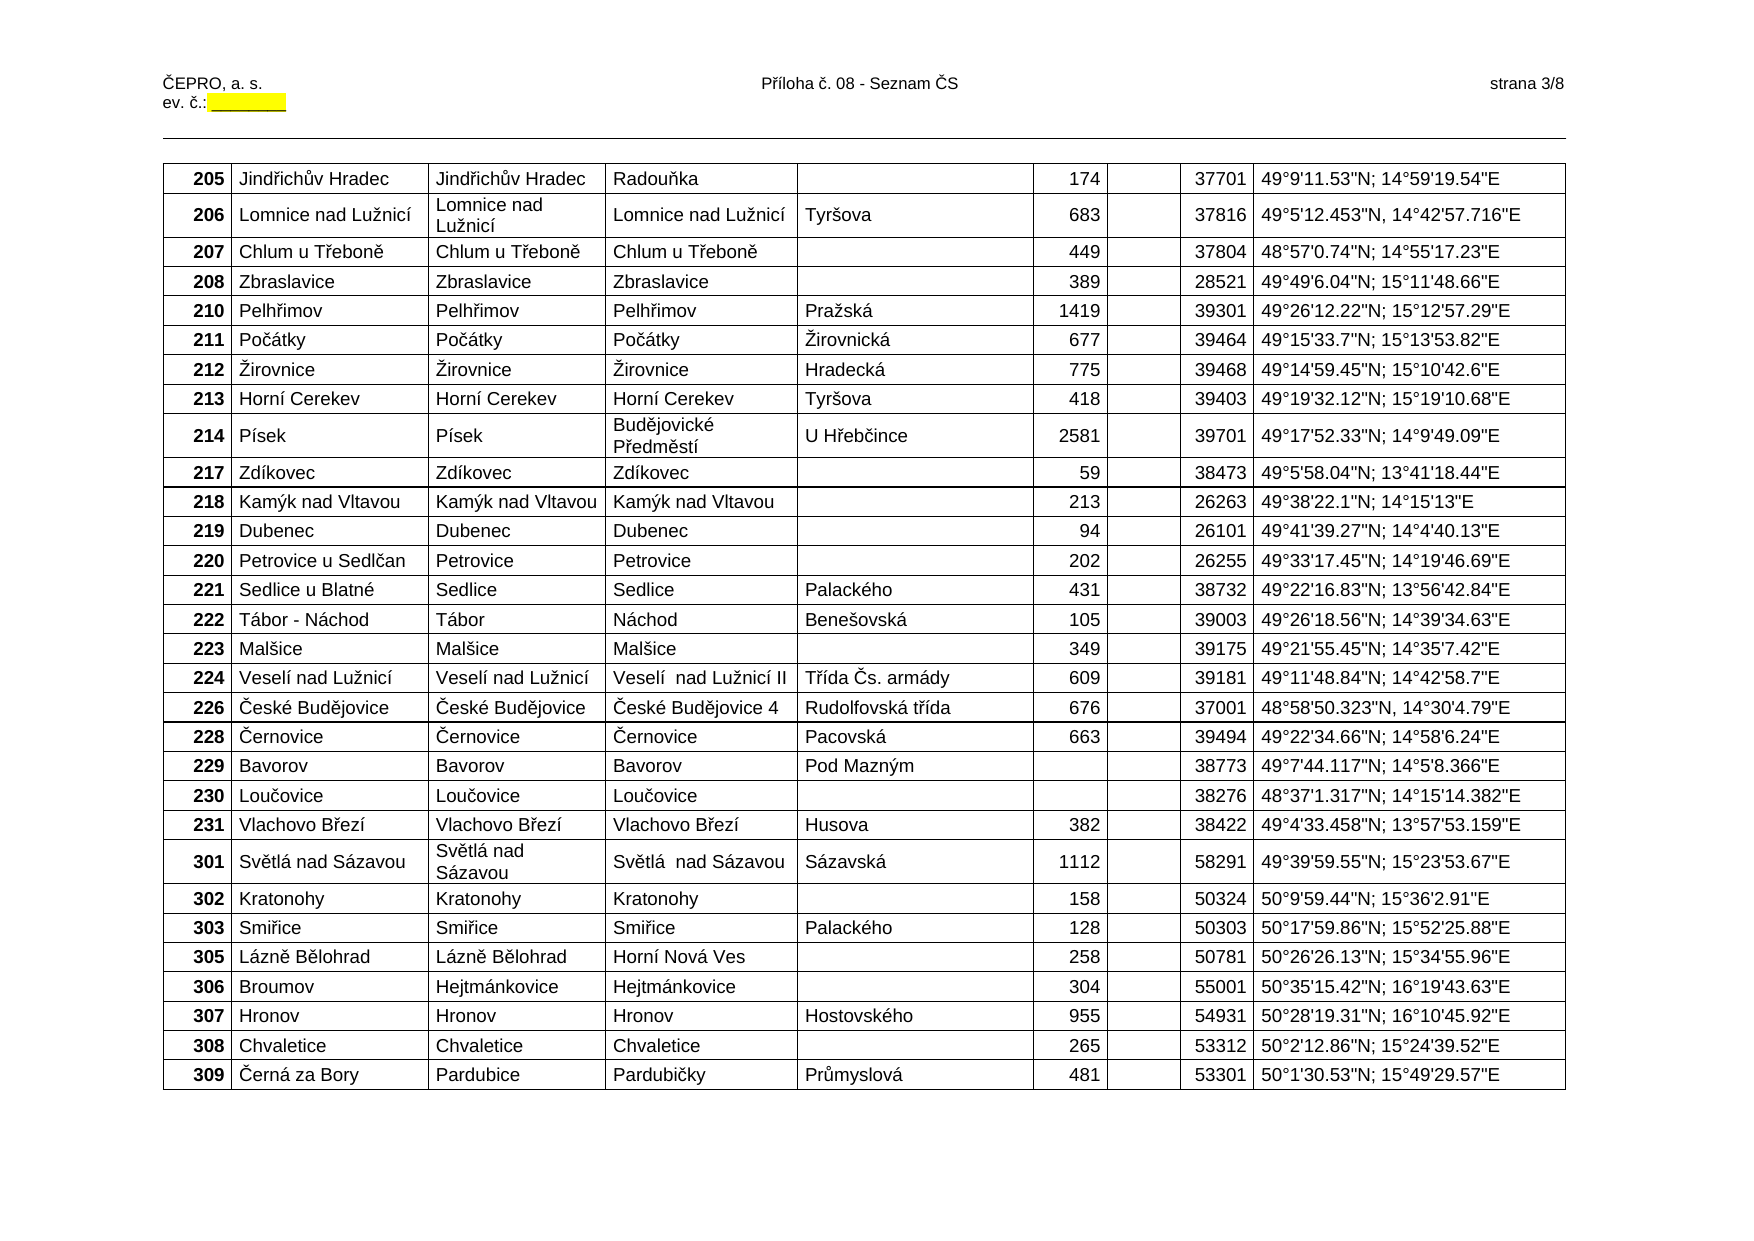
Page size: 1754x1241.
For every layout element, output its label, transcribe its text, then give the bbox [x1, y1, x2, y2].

table_cell 49°9'11.53"N; 14°59'19.54"E [1254, 164, 1565, 192]
table_cell [1108, 385, 1180, 413]
table_cell [1108, 693, 1180, 721]
table_cell [1108, 458, 1180, 486]
table_cell 308 [164, 1031, 231, 1059]
table_cell Lomnice nad Lužnicí [606, 194, 797, 237]
table_cell 212 [164, 355, 231, 383]
table_cell Pražská [798, 296, 1033, 325]
table_cell [1108, 1002, 1180, 1030]
table_cell Dubenec [232, 517, 428, 545]
table_cell 50°2'12.86"N; 15°24'39.52"E [1254, 1031, 1565, 1059]
table_cell 49°22'34.66"N; 14°58'6.24"E [1254, 723, 1565, 751]
table_cell 26101 [1181, 517, 1253, 545]
table_cell 307 [164, 1002, 231, 1030]
table_cell Žirovnická [798, 326, 1033, 354]
table_cell [1108, 267, 1180, 295]
table_cell Písek [232, 414, 428, 457]
table_cell 1112 [1034, 840, 1107, 883]
table_cell U Hřebčince [798, 414, 1033, 457]
table_cell 50°17'59.86"N; 15°52'25.88"E [1254, 914, 1565, 942]
table_cell [798, 488, 1033, 516]
table_cell [1108, 164, 1180, 192]
table_cell 50303 [1181, 914, 1253, 942]
table_cell Chvaletice [606, 1031, 797, 1059]
table_cell Zbraslavice [606, 267, 797, 295]
table_cell [1108, 488, 1180, 516]
table_cell Kamýk nad Vltavou [429, 488, 605, 516]
table_cell [1108, 326, 1180, 354]
table_cell Malšice [429, 634, 605, 663]
table_cell 418 [1034, 385, 1107, 413]
table_cell 222 [164, 605, 231, 633]
table_cell 38276 [1181, 781, 1253, 809]
table_cell České Budějovice 4 [606, 693, 797, 721]
table_cell 49°22'16.83"N; 13°56'42.84"E [1254, 576, 1565, 604]
table_cell 49°49'6.04"N; 15°11'48.66"E [1254, 267, 1565, 295]
table_cell [1108, 723, 1180, 751]
table_cell Bavorov [606, 752, 797, 780]
table_cell 210 [164, 296, 231, 325]
table_cell Radouňka [606, 164, 797, 192]
table_cell Hradecká [798, 355, 1033, 383]
table_cell 431 [1034, 576, 1107, 604]
table_cell [1108, 576, 1180, 604]
table_cell 53301 [1181, 1060, 1253, 1089]
table_cell Zbraslavice [232, 267, 428, 295]
table_cell Horní Cerekev [232, 385, 428, 413]
table_cell 683 [1034, 194, 1107, 237]
table_cell Pardubičky [606, 1060, 797, 1089]
table_cell [1108, 355, 1180, 383]
table_cell 38732 [1181, 576, 1253, 604]
table_cell Malšice [606, 634, 797, 663]
table_cell 302 [164, 884, 231, 912]
table_cell 49°4'33.458"N; 13°57'53.159"E [1254, 811, 1565, 839]
table_cell Pardubice [429, 1060, 605, 1089]
table_cell 2581 [1034, 414, 1107, 457]
table_cell Bavorov [232, 752, 428, 780]
table_cell Hejtmánkovice [606, 972, 797, 1001]
table_cell Palackého [798, 576, 1033, 604]
table_cell Žirovnice [429, 355, 605, 383]
table_cell Tyršova [798, 194, 1033, 237]
table_cell Tábor [429, 605, 605, 633]
table_cell 39701 [1181, 414, 1253, 457]
table_cell Vlachovo Březí [429, 811, 605, 839]
table_cell Dubenec [429, 517, 605, 545]
table_cell [798, 884, 1033, 912]
table_cell [798, 517, 1033, 545]
table_cell Bavorov [429, 752, 605, 780]
table_cell Zdíkovec [429, 458, 605, 486]
table_cell 38773 [1181, 752, 1253, 780]
table_cell Počátky [232, 326, 428, 354]
table_cell 49°19'32.12"N; 15°19'10.68"E [1254, 385, 1565, 413]
table_cell Světlá nad Sázavou [606, 840, 797, 883]
table_cell 39464 [1181, 326, 1253, 354]
table_cell 50°28'19.31"N; 16°10'45.92"E [1254, 1002, 1565, 1030]
table_cell Veselí nad Lužnicí II [606, 664, 797, 692]
table_cell 49°5'12.453"N, 14°42'57.716"E [1254, 194, 1565, 237]
table_cell 265 [1034, 1031, 1107, 1059]
table_cell 49°38'22.1"N; 14°15'13"E [1254, 488, 1565, 516]
table_cell 128 [1034, 914, 1107, 942]
table_cell 49°11'48.84"N; 14°42'58.7"E [1254, 664, 1565, 692]
table_cell Lázně Bělohrad [429, 943, 605, 971]
table_cell Lomnice nad Lužnicí [232, 194, 428, 237]
table_cell 229 [164, 752, 231, 780]
table_cell 39468 [1181, 355, 1253, 383]
table_cell [1108, 194, 1180, 237]
table_cell 50°9'59.44"N; 15°36'2.91"E [1254, 884, 1565, 912]
table_cell Kamýk nad Vltavou [232, 488, 428, 516]
table_cell Pelhřimov [232, 296, 428, 325]
table_cell [1108, 664, 1180, 692]
table_cell 481 [1034, 1060, 1107, 1089]
table_cell 54931 [1181, 1002, 1253, 1030]
table_cell 48°58'50.323"N, 14°30'4.79"E [1254, 693, 1565, 721]
table_cell Petrovice u Sedlčan [232, 546, 428, 574]
table_cell 303 [164, 914, 231, 942]
table_cell 226 [164, 693, 231, 721]
table_cell 230 [164, 781, 231, 809]
table_cell Světlá nad Sázavou [232, 840, 428, 883]
table_cell [798, 458, 1033, 486]
table_cell 214 [164, 414, 231, 457]
table_cell Hejtmánkovice [429, 972, 605, 1001]
table_cell 306 [164, 972, 231, 1001]
table_cell 59 [1034, 458, 1107, 486]
table_cell 49°39'59.55"N; 15°23'53.67"E [1254, 840, 1565, 883]
table_cell 224 [164, 664, 231, 692]
table_cell [798, 1031, 1033, 1059]
table_cell Vlachovo Březí [232, 811, 428, 839]
table_cell [1108, 546, 1180, 574]
table_cell Veselí nad Lužnicí [429, 664, 605, 692]
table_cell 158 [1034, 884, 1107, 912]
table_cell Žirovnice [606, 355, 797, 383]
table_cell 49°5'58.04"N; 13°41'18.44"E [1254, 458, 1565, 486]
table_cell 220 [164, 546, 231, 574]
table_cell 49°14'59.45"N; 15°10'42.6"E [1254, 355, 1565, 383]
table_cell 49°26'18.56"N; 14°39'34.63"E [1254, 605, 1565, 633]
table_cell [1108, 752, 1180, 780]
table_cell Tábor - Náchod [232, 605, 428, 633]
table_cell 207 [164, 238, 231, 266]
table_cell 49°26'12.22"N; 15°12'57.29"E [1254, 296, 1565, 325]
table_cell 258 [1034, 943, 1107, 971]
table_cell 26255 [1181, 546, 1253, 574]
table_cell Hostovského [798, 1002, 1033, 1030]
table_cell 213 [164, 385, 231, 413]
table_cell 38422 [1181, 811, 1253, 839]
table_cell 301 [164, 840, 231, 883]
table_cell 309 [164, 1060, 231, 1089]
table_cell [1108, 605, 1180, 633]
table_cell 955 [1034, 1002, 1107, 1030]
table_cell [1108, 972, 1180, 1001]
table_cell Broumov [232, 972, 428, 1001]
table_cell Budějovické Předměstí [606, 414, 797, 457]
table_cell 37816 [1181, 194, 1253, 237]
table_cell 50°35'15.42"N; 16°19'43.63"E [1254, 972, 1565, 1001]
table_cell 94 [1034, 517, 1107, 545]
table_cell 775 [1034, 355, 1107, 383]
table_cell Sázavská [798, 840, 1033, 883]
table_cell České Budějovice [429, 693, 605, 721]
table_cell [1108, 238, 1180, 266]
table_cell Pelhřimov [606, 296, 797, 325]
table_cell Petrovice [429, 546, 605, 574]
table_cell Lomnice nad Lužnicí [429, 194, 605, 237]
table_cell Palackého [798, 914, 1033, 942]
table_cell [798, 972, 1033, 1001]
table_cell 50°1'30.53"N; 15°49'29.57"E [1254, 1060, 1565, 1089]
table_cell 105 [1034, 605, 1107, 633]
table_cell Horní Cerekev [606, 385, 797, 413]
table_cell [798, 267, 1033, 295]
table_cell Černovice [606, 723, 797, 751]
table_cell 39403 [1181, 385, 1253, 413]
table_cell [1108, 884, 1180, 912]
table_cell Hronov [606, 1002, 797, 1030]
table_cell 37001 [1181, 693, 1253, 721]
table_cell 49°17'52.33"N; 14°9'49.09"E [1254, 414, 1565, 457]
table_cell Zdíkovec [606, 458, 797, 486]
table_cell [1108, 781, 1180, 809]
table_cell Chvaletice [232, 1031, 428, 1059]
table_cell [798, 546, 1033, 574]
table_cell 49°7'44.117"N; 14°5'8.366"E [1254, 752, 1565, 780]
table_cell 221 [164, 576, 231, 604]
table_cell Zbraslavice [429, 267, 605, 295]
table_cell [1108, 943, 1180, 971]
table_cell Chlum u Třeboně [232, 238, 428, 266]
table_cell Průmyslová [798, 1060, 1033, 1089]
table_cell 50324 [1181, 884, 1253, 912]
table_cell Loučovice [606, 781, 797, 809]
table_cell Žirovnice [232, 355, 428, 383]
table_cell Tyršova [798, 385, 1033, 413]
table_cell Pod Mazným [798, 752, 1033, 780]
table_cell Sedlice u Blatné [232, 576, 428, 604]
table_cell 389 [1034, 267, 1107, 295]
table_cell 58291 [1181, 840, 1253, 883]
table_cell 49°41'39.27"N; 14°4'40.13"E [1254, 517, 1565, 545]
table_cell [1108, 840, 1180, 883]
table_cell Jindřichův Hradec [429, 164, 605, 192]
table_cell Kamýk nad Vltavou [606, 488, 797, 516]
table_cell 609 [1034, 664, 1107, 692]
table_cell Hronov [429, 1002, 605, 1030]
table_cell Sedlice [606, 576, 797, 604]
table_cell Černovice [232, 723, 428, 751]
table_cell Smiřice [606, 914, 797, 942]
table_cell 1419 [1034, 296, 1107, 325]
table_cell [1108, 517, 1180, 545]
table_cell 39301 [1181, 296, 1253, 325]
table_cell 676 [1034, 693, 1107, 721]
table_cell Počátky [429, 326, 605, 354]
table_cell 39175 [1181, 634, 1253, 663]
table_cell Zdíkovec [232, 458, 428, 486]
table_cell 38473 [1181, 458, 1253, 486]
table_cell [1108, 914, 1180, 942]
table_cell [1108, 634, 1180, 663]
table_cell Horní Nová Ves [606, 943, 797, 971]
table_cell Chlum u Třeboně [606, 238, 797, 266]
table_cell [798, 238, 1033, 266]
table_cell 228 [164, 723, 231, 751]
table_cell [798, 781, 1033, 809]
table_cell Počátky [606, 326, 797, 354]
table_cell Rudolfovská třída [798, 693, 1033, 721]
table_cell Jindřichův Hradec [232, 164, 428, 192]
table_cell 217 [164, 458, 231, 486]
table_cell Pelhřimov [429, 296, 605, 325]
table_cell 663 [1034, 723, 1107, 751]
table_cell [1108, 811, 1180, 839]
table_cell Husova [798, 811, 1033, 839]
table_cell 48°57'0.74"N; 14°55'17.23"E [1254, 238, 1565, 266]
table_cell 26263 [1181, 488, 1253, 516]
table_cell [1034, 752, 1107, 780]
table_cell [1108, 1031, 1180, 1059]
table_cell 213 [1034, 488, 1107, 516]
table_cell Loučovice [232, 781, 428, 809]
table_cell Pacovská [798, 723, 1033, 751]
table_cell 55001 [1181, 972, 1253, 1001]
table_cell 218 [164, 488, 231, 516]
table_cell Kratonohy [232, 884, 428, 912]
table_cell 382 [1034, 811, 1107, 839]
table_cell Lázně Bělohrad [232, 943, 428, 971]
table_cell 202 [1034, 546, 1107, 574]
table_cell [1108, 296, 1180, 325]
table_cell Malšice [232, 634, 428, 663]
table_cell Vlachovo Březí [606, 811, 797, 839]
table_cell [1108, 414, 1180, 457]
table_cell 39181 [1181, 664, 1253, 692]
table_cell 677 [1034, 326, 1107, 354]
table_cell Kratonohy [606, 884, 797, 912]
table_cell Smiřice [429, 914, 605, 942]
table_cell 305 [164, 943, 231, 971]
table_cell 449 [1034, 238, 1107, 266]
table_cell Kratonohy [429, 884, 605, 912]
table_cell Veselí nad Lužnicí [232, 664, 428, 692]
table_cell Dubenec [606, 517, 797, 545]
table_cell 208 [164, 267, 231, 295]
table_cell Černovice [429, 723, 605, 751]
table_cell [798, 164, 1033, 192]
table_cell Hronov [232, 1002, 428, 1030]
table_cell 50781 [1181, 943, 1253, 971]
table_cell 37701 [1181, 164, 1253, 192]
table_cell 206 [164, 194, 231, 237]
table_cell Světlá nad Sázavou [429, 840, 605, 883]
table_cell 28521 [1181, 267, 1253, 295]
table_cell [798, 943, 1033, 971]
table_cell 48°37'1.317"N; 14°15'14.382"E [1254, 781, 1565, 809]
table_cell Písek [429, 414, 605, 457]
table_cell 304 [1034, 972, 1107, 1001]
table_cell 53312 [1181, 1031, 1253, 1059]
table_cell 219 [164, 517, 231, 545]
table_cell 205 [164, 164, 231, 192]
table_cell Sedlice [429, 576, 605, 604]
table_cell České Budějovice [232, 693, 428, 721]
table_cell 49°33'17.45"N; 14°19'46.69"E [1254, 546, 1565, 574]
table_cell [1034, 781, 1107, 809]
table_cell Třída Čs. armády [798, 664, 1033, 692]
table_cell 174 [1034, 164, 1107, 192]
table_cell Petrovice [606, 546, 797, 574]
table_cell Chlum u Třeboně [429, 238, 605, 266]
table_cell 349 [1034, 634, 1107, 663]
table_cell Černá za Bory [232, 1060, 428, 1089]
table_cell 49°21'55.45"N; 14°35'7.42"E [1254, 634, 1565, 663]
table_cell 231 [164, 811, 231, 839]
table_cell 223 [164, 634, 231, 663]
table_cell 49°15'33.7"N; 15°13'53.82"E [1254, 326, 1565, 354]
table_cell 39494 [1181, 723, 1253, 751]
table_cell Horní Cerekev [429, 385, 605, 413]
table_cell Loučovice [429, 781, 605, 809]
table_cell 39003 [1181, 605, 1253, 633]
table_cell 50°26'26.13"N; 15°34'55.96"E [1254, 943, 1565, 971]
table_cell Benešovská [798, 605, 1033, 633]
table_cell Smiřice [232, 914, 428, 942]
table_cell 211 [164, 326, 231, 354]
table_cell 37804 [1181, 238, 1253, 266]
table_cell Náchod [606, 605, 797, 633]
table_cell Chvaletice [429, 1031, 605, 1059]
table_cell [798, 634, 1033, 663]
table_cell [1108, 1060, 1180, 1089]
